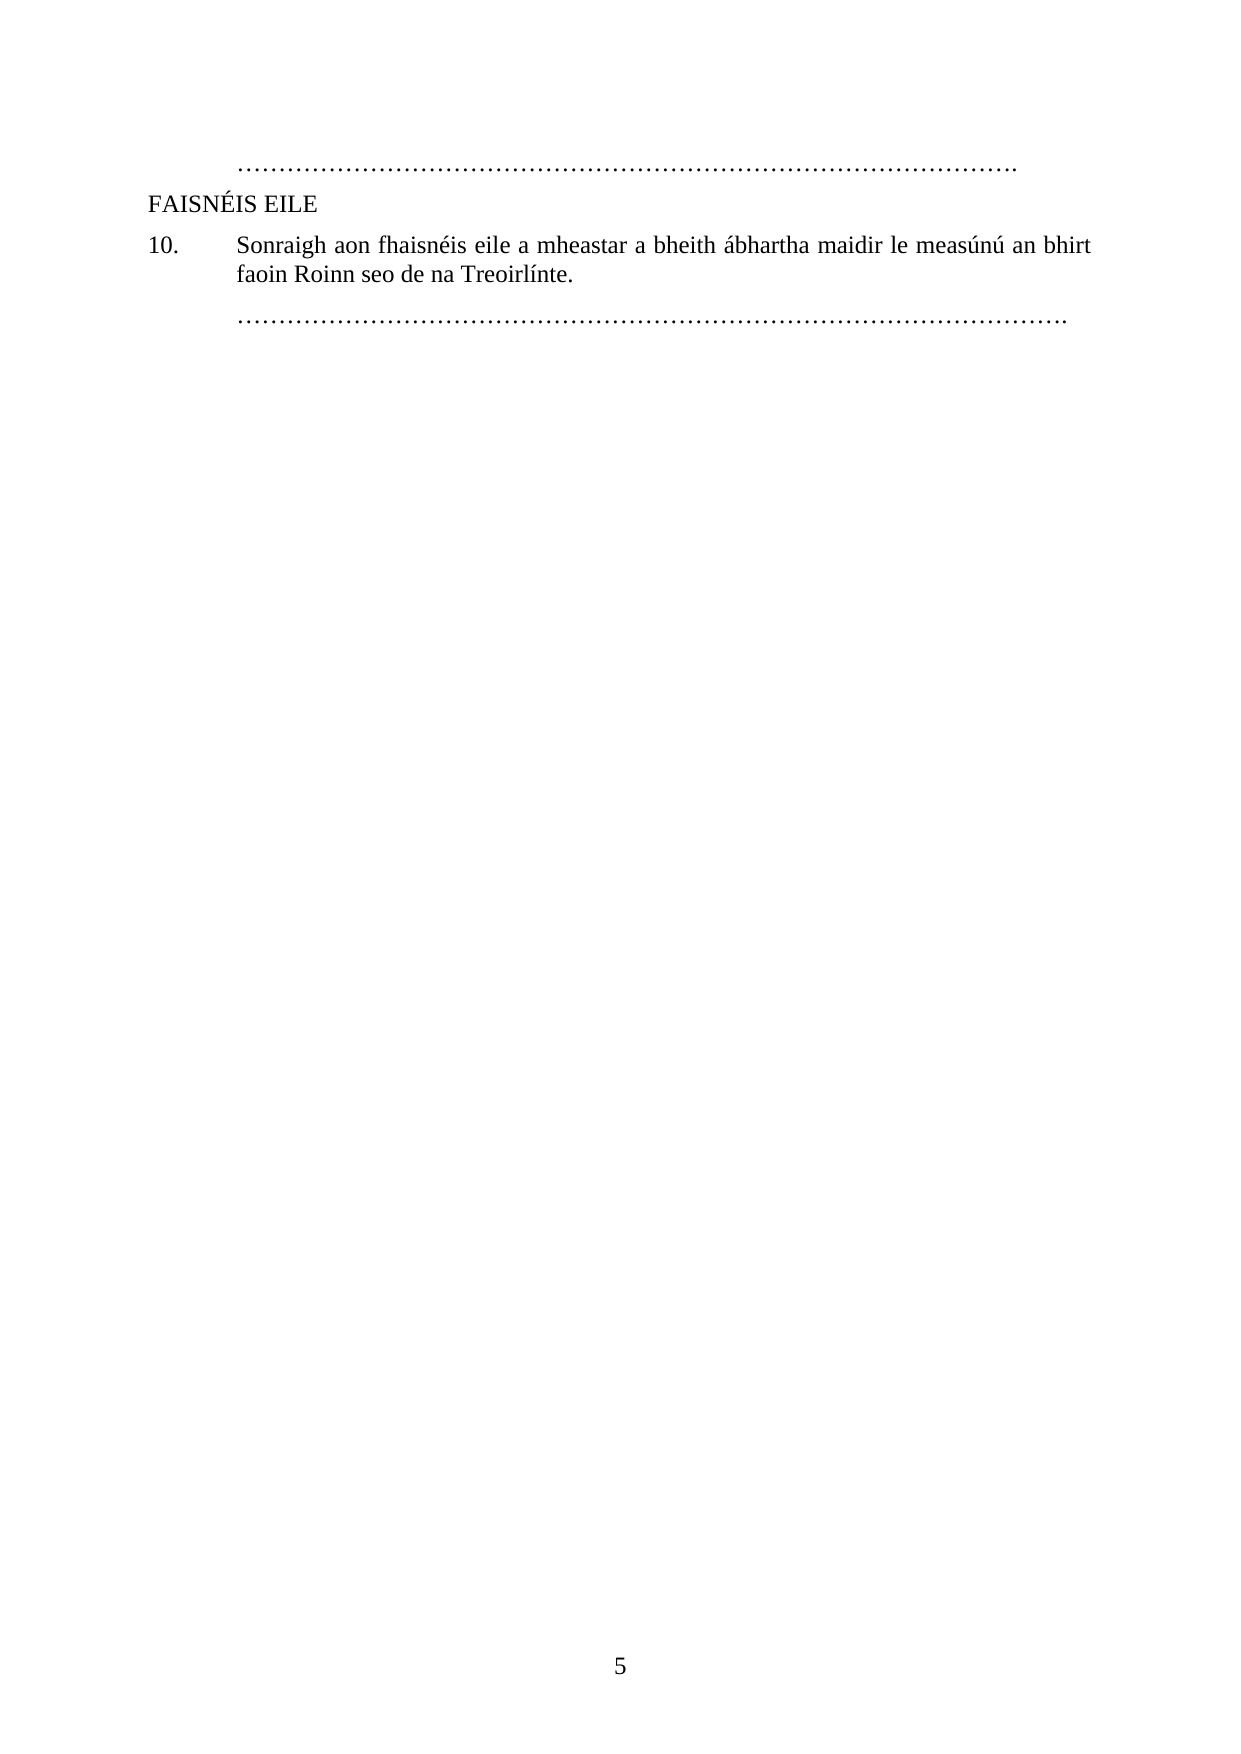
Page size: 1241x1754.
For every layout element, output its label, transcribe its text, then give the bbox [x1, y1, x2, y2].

text ………………………………………………………………………………………. [236, 300, 1093, 329]
text …………………………………………………………………………………. [236, 148, 1093, 176]
subtitle FAISNÉIS EILE [148, 189, 1093, 218]
text 10. Sonraigh aon fhaisnéis eile a mheastar a bheith ábhartha maidir le measúnú an bhirt faoin Roinn seo de na Treoirlínte. [148, 230, 1093, 288]
